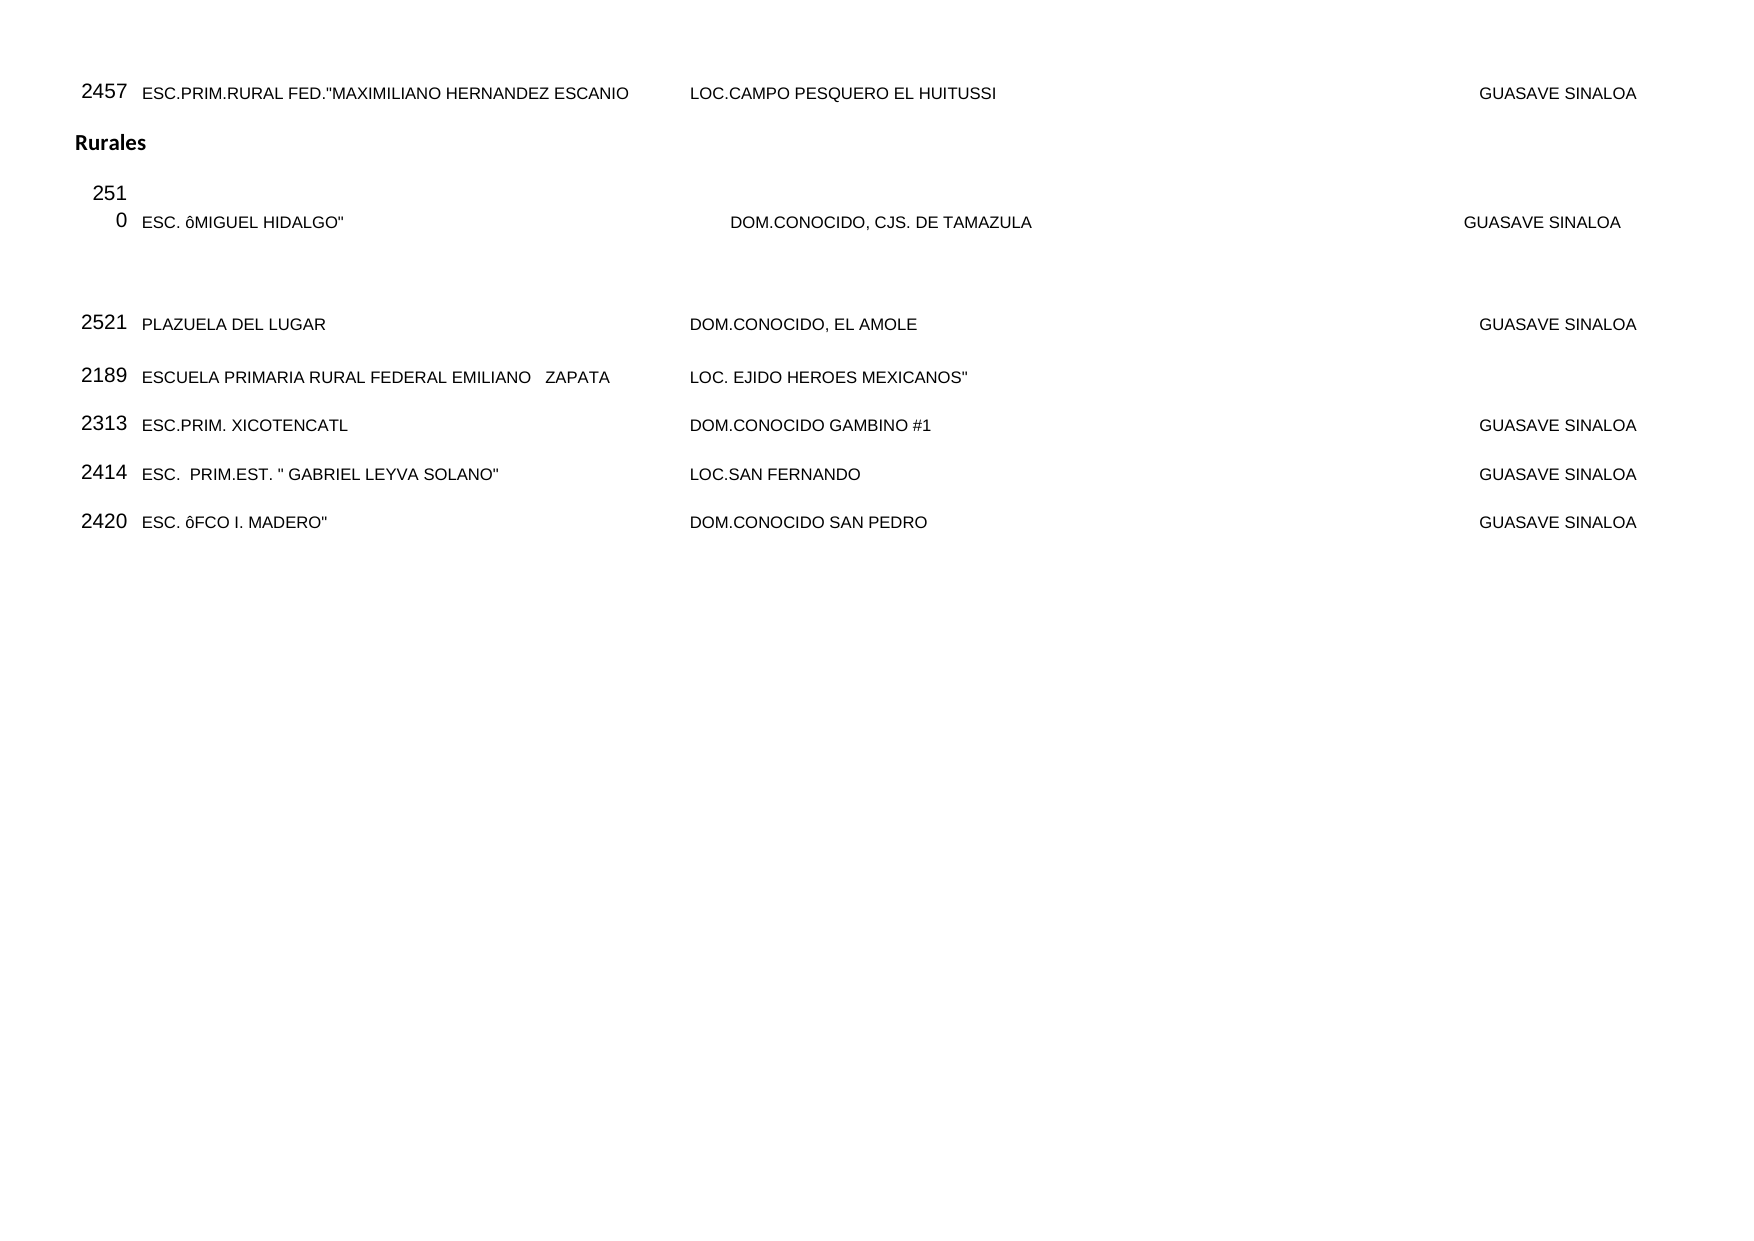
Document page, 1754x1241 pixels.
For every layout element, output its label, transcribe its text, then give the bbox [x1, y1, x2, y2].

table_header DOM.CONOCIDO, EL AMOLE [682, 310, 1472, 358]
table_cell ESC.PRIM.RURAL FED."MAXIMILIANO HERNANDEZ ESCANIO [135, 75, 683, 128]
table_header ESC. ôMIGUEL HIDALGO" [134, 181, 723, 257]
table_cell ESC. PRIM.EST. " GABRIEL LEYVA SOLANO" [134, 460, 682, 508]
table_cell DOM.CONOCIDO SAN PEDRO [682, 509, 1472, 557]
table_cell DOM.CONOCIDO GAMBINO #1 [682, 411, 1472, 460]
table_header 2521 [74, 310, 134, 358]
table_header GUASAVE SINALOA [1472, 310, 1754, 358]
table_cell LOC. EJIDO HEROES MEXICANOS" [682, 359, 1472, 411]
table_cell 2457 [74, 75, 134, 128]
table_cell LOC.CAMPO PESQUERO EL HUITUSSI [683, 75, 1472, 128]
table_header PLAZUELA DEL LUGAR [134, 310, 682, 358]
table_cell 2414 [74, 460, 134, 508]
table_cell ESC. ôFCO I. MADERO" [134, 509, 682, 557]
table_header DOM.CONOCIDO, CJS. DE TAMAZULA [723, 181, 1456, 257]
table_cell GUASAVE SINALOA [1472, 460, 1754, 508]
table_cell GUASAVE SINALOA [1472, 75, 1754, 128]
table_cell 2189 [74, 359, 134, 411]
text Rurales [75, 128, 1679, 156]
table_cell ESC.PRIM. XICOTENCATL [134, 411, 682, 460]
table_cell 2420 [74, 509, 134, 557]
table_cell LOC.SAN FERNANDO [682, 460, 1472, 508]
table_header 2510 [74, 181, 134, 257]
table_cell GUASAVE SINALOA [1472, 509, 1754, 557]
table_cell ESCUELA PRIMARIA RURAL FEDERAL EMILIANO ZAPATA [134, 359, 682, 411]
table_cell 2313 [74, 411, 134, 460]
table_cell GUASAVE SINALOA [1472, 411, 1754, 460]
table_header GUASAVE SINALOA [1456, 181, 1754, 257]
